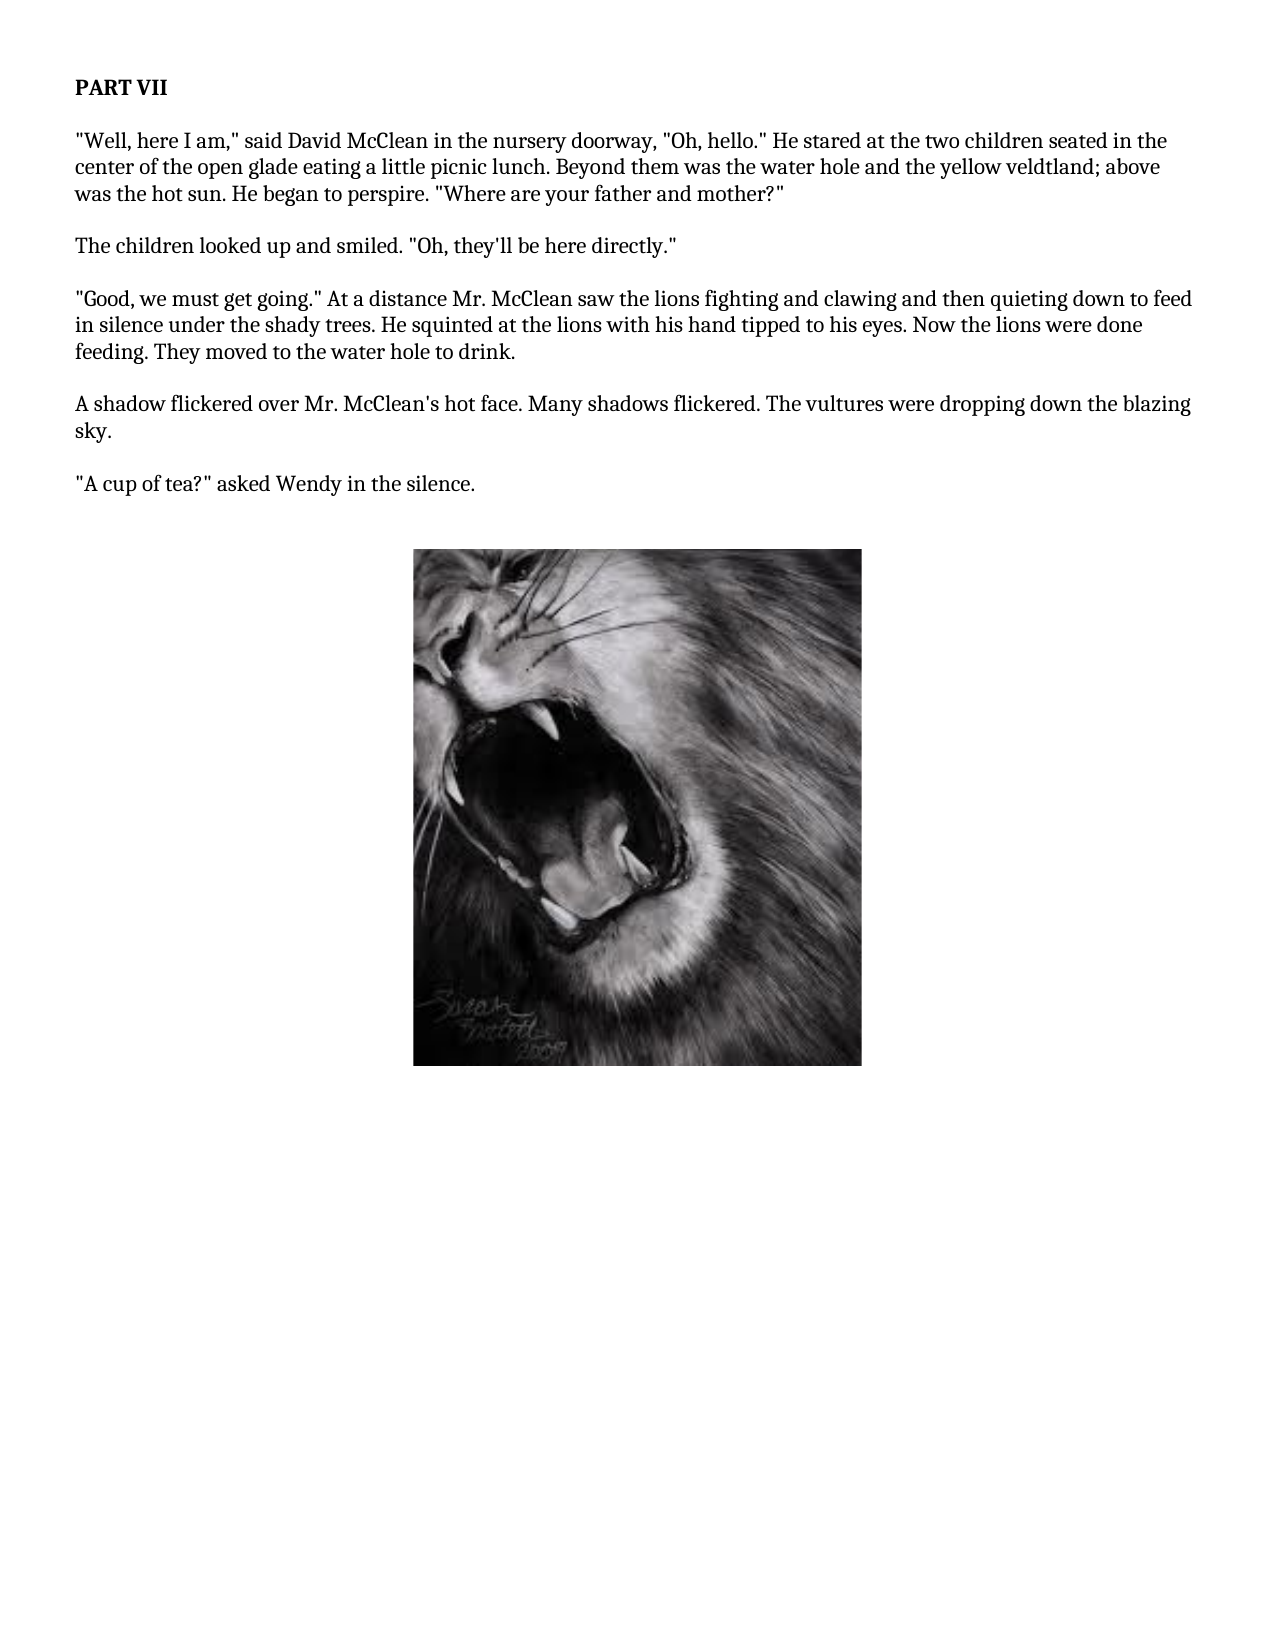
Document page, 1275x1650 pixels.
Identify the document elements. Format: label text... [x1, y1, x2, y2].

text "A cup of tea?" asked Wendy in the silence. [75, 470, 1200, 497]
picture [413, 549, 862, 1066]
text A shadow flickered over Mr. McClean's hot face. Many shadows flickered. The vultures were dropping down the blazing sky. [75, 391, 1200, 444]
text PART VII [75, 75, 1200, 101]
text The children looked up and smiled. "Oh, they'll be here directly." [75, 233, 1200, 259]
text "Well, here I am," said David McClean in the nursery doorway, "Oh, hello." He stared at the two children seated in the center of the open glade eating a little picnic lunch. Beyond them was the water hole and the yellow veldtland; above was the hot sun. He began to perspire. "Where are your father and mother?" [75, 128, 1200, 207]
text "Good, we must get going." At a distance Mr. McClean saw the lions fighting and clawing and then quieting down to feed in silence under the shady trees. He squinted at the lions with his hand tipped to his eyes. Now the lions were done feeding. They moved to the water hole to drink. [75, 286, 1200, 365]
